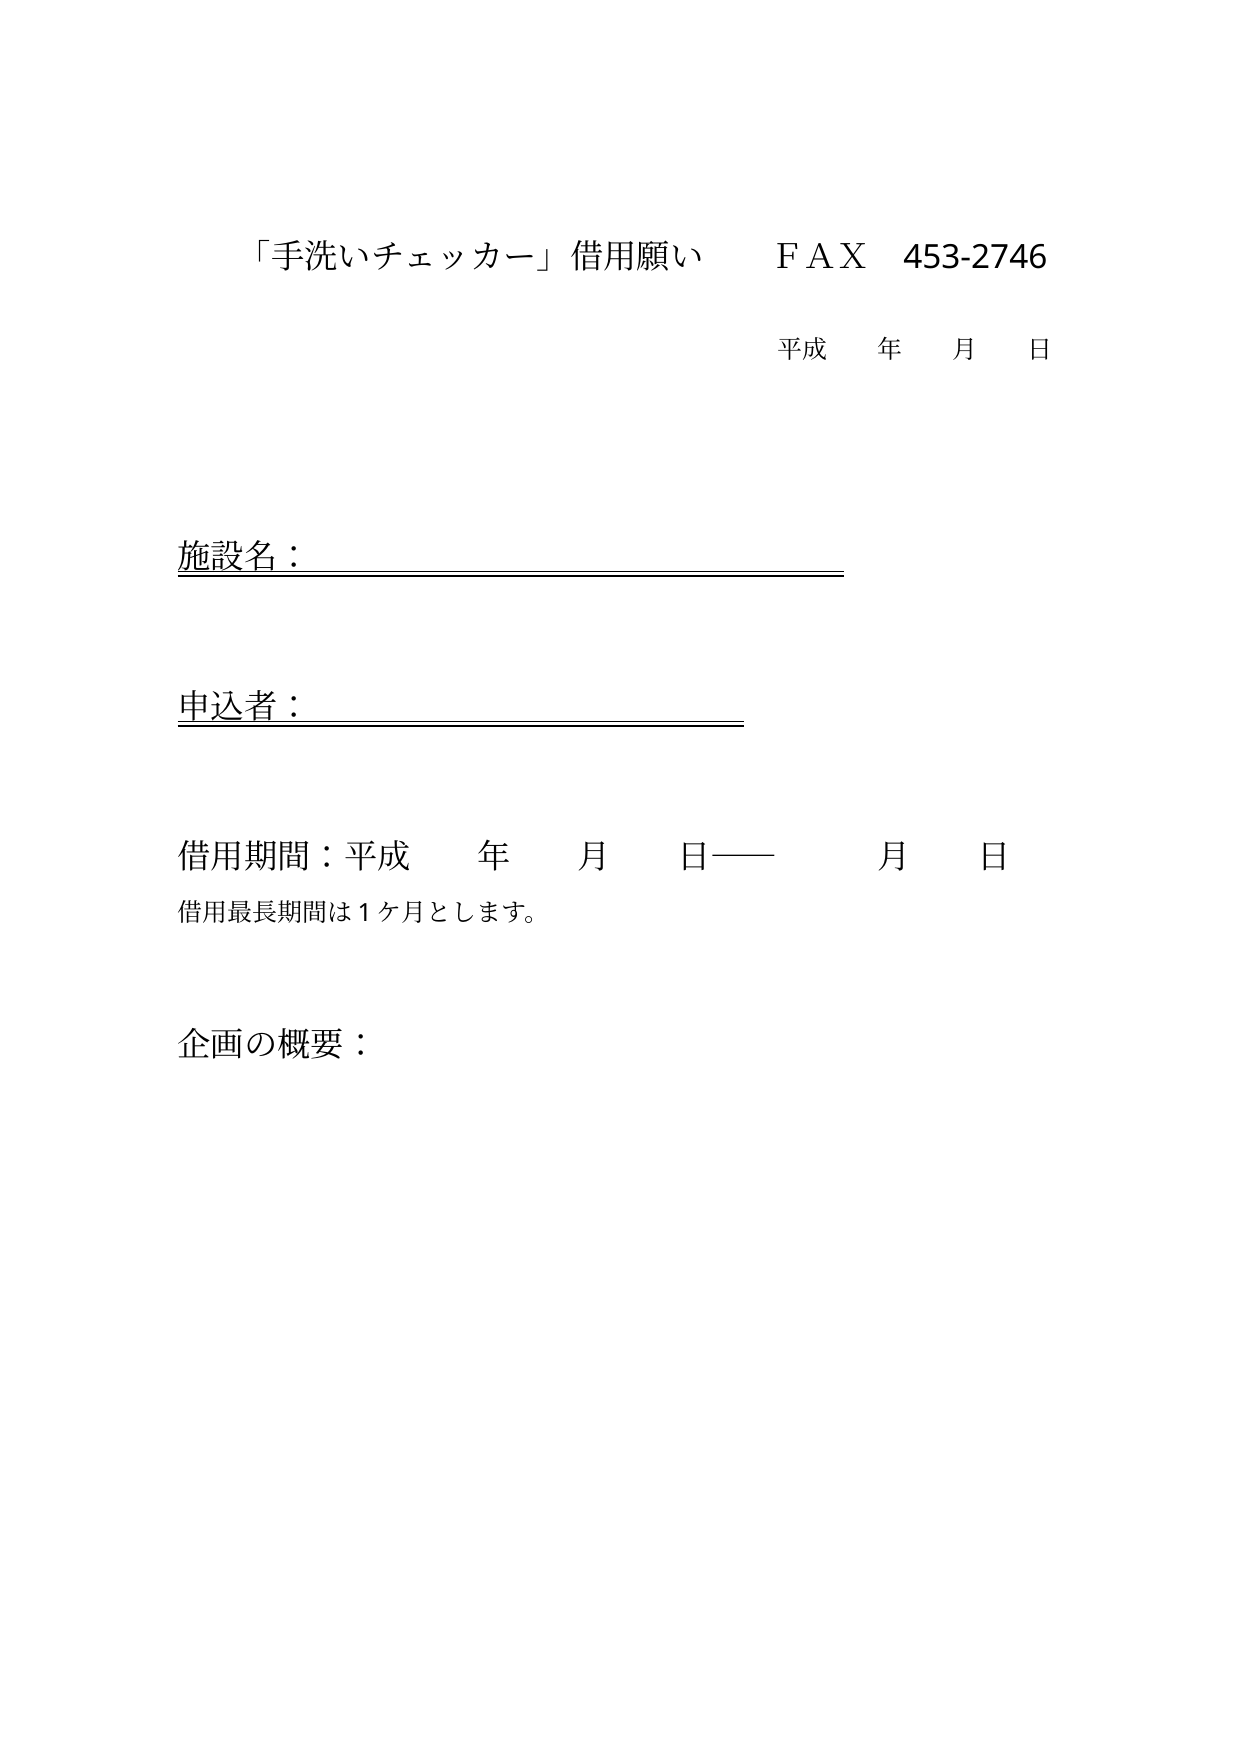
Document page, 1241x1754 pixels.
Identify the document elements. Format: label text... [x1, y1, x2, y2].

text 借用最長期間は1ケ月とします。 [177, 892, 1063, 929]
text 企画の概要： [177, 1004, 1063, 1079]
text 申込者： [177, 667, 1063, 742]
text 借用期間：平成 年 月 日―― 月 日 [177, 817, 1063, 892]
text 「手洗いチェッカー」借用願い ＦＡＸ 453-2746 [177, 217, 1107, 292]
text 施設名： [177, 517, 1063, 592]
text 平成 年 月 日 [177, 329, 1063, 367]
